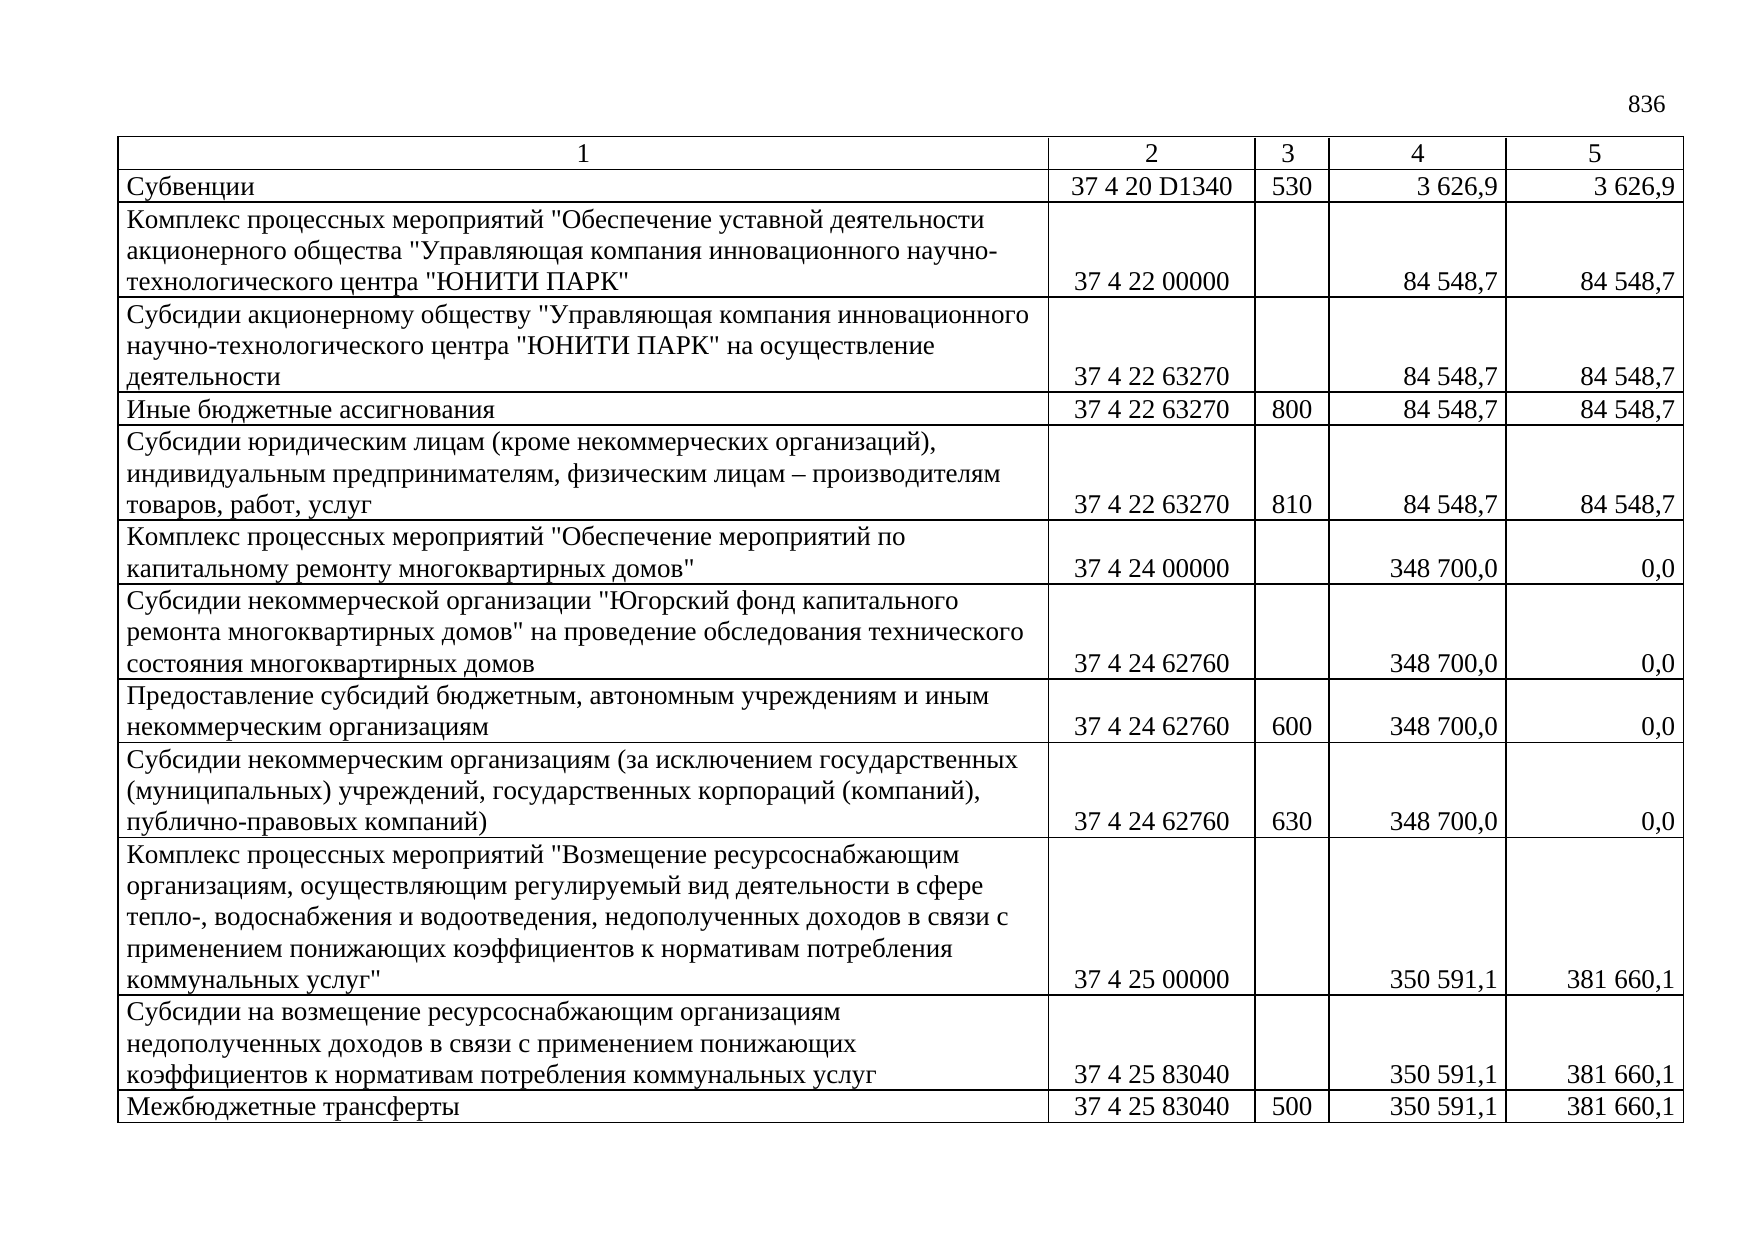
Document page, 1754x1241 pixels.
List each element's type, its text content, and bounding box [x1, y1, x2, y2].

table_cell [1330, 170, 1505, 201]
table_header 1 [119, 137, 1048, 168]
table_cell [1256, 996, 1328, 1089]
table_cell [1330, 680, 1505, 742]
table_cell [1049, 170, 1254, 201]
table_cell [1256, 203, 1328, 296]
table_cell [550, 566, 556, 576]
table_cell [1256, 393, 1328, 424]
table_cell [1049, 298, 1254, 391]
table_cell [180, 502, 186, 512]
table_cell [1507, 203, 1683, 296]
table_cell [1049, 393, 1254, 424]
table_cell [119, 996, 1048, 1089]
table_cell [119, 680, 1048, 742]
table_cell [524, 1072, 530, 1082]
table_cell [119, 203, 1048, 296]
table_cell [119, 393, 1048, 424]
table_header 2 [1049, 137, 1255, 168]
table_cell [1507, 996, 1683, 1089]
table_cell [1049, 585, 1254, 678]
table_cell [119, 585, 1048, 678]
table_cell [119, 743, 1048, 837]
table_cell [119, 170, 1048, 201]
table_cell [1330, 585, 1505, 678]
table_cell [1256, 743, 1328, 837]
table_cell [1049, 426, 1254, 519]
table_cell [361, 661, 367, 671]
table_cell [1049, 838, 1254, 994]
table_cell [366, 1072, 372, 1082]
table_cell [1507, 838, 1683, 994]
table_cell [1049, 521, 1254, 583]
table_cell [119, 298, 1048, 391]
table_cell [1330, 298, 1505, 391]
table_header 3 [1256, 137, 1329, 168]
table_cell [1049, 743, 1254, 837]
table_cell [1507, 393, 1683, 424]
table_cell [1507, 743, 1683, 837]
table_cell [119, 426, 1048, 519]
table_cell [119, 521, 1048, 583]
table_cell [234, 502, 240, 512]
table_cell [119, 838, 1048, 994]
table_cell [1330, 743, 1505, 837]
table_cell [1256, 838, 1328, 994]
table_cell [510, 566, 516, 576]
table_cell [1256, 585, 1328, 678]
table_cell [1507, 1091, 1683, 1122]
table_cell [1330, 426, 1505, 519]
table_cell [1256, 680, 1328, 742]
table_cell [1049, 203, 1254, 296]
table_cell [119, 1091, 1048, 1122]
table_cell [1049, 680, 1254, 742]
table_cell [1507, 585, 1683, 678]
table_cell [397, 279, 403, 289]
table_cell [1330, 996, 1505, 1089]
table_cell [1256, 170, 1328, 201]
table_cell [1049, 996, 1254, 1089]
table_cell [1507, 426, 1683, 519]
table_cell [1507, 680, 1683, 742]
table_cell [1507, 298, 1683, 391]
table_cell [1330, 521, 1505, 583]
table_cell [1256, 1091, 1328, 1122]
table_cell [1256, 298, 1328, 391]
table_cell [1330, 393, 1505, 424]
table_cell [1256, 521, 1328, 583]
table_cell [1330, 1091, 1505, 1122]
table_header 5 [1507, 137, 1683, 168]
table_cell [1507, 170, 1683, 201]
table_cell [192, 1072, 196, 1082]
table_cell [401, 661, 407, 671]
table_header 4 [1330, 137, 1506, 168]
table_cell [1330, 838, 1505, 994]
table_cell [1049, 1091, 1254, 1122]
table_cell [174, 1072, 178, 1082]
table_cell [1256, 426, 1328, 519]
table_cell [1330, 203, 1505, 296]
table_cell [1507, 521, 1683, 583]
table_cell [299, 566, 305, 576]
